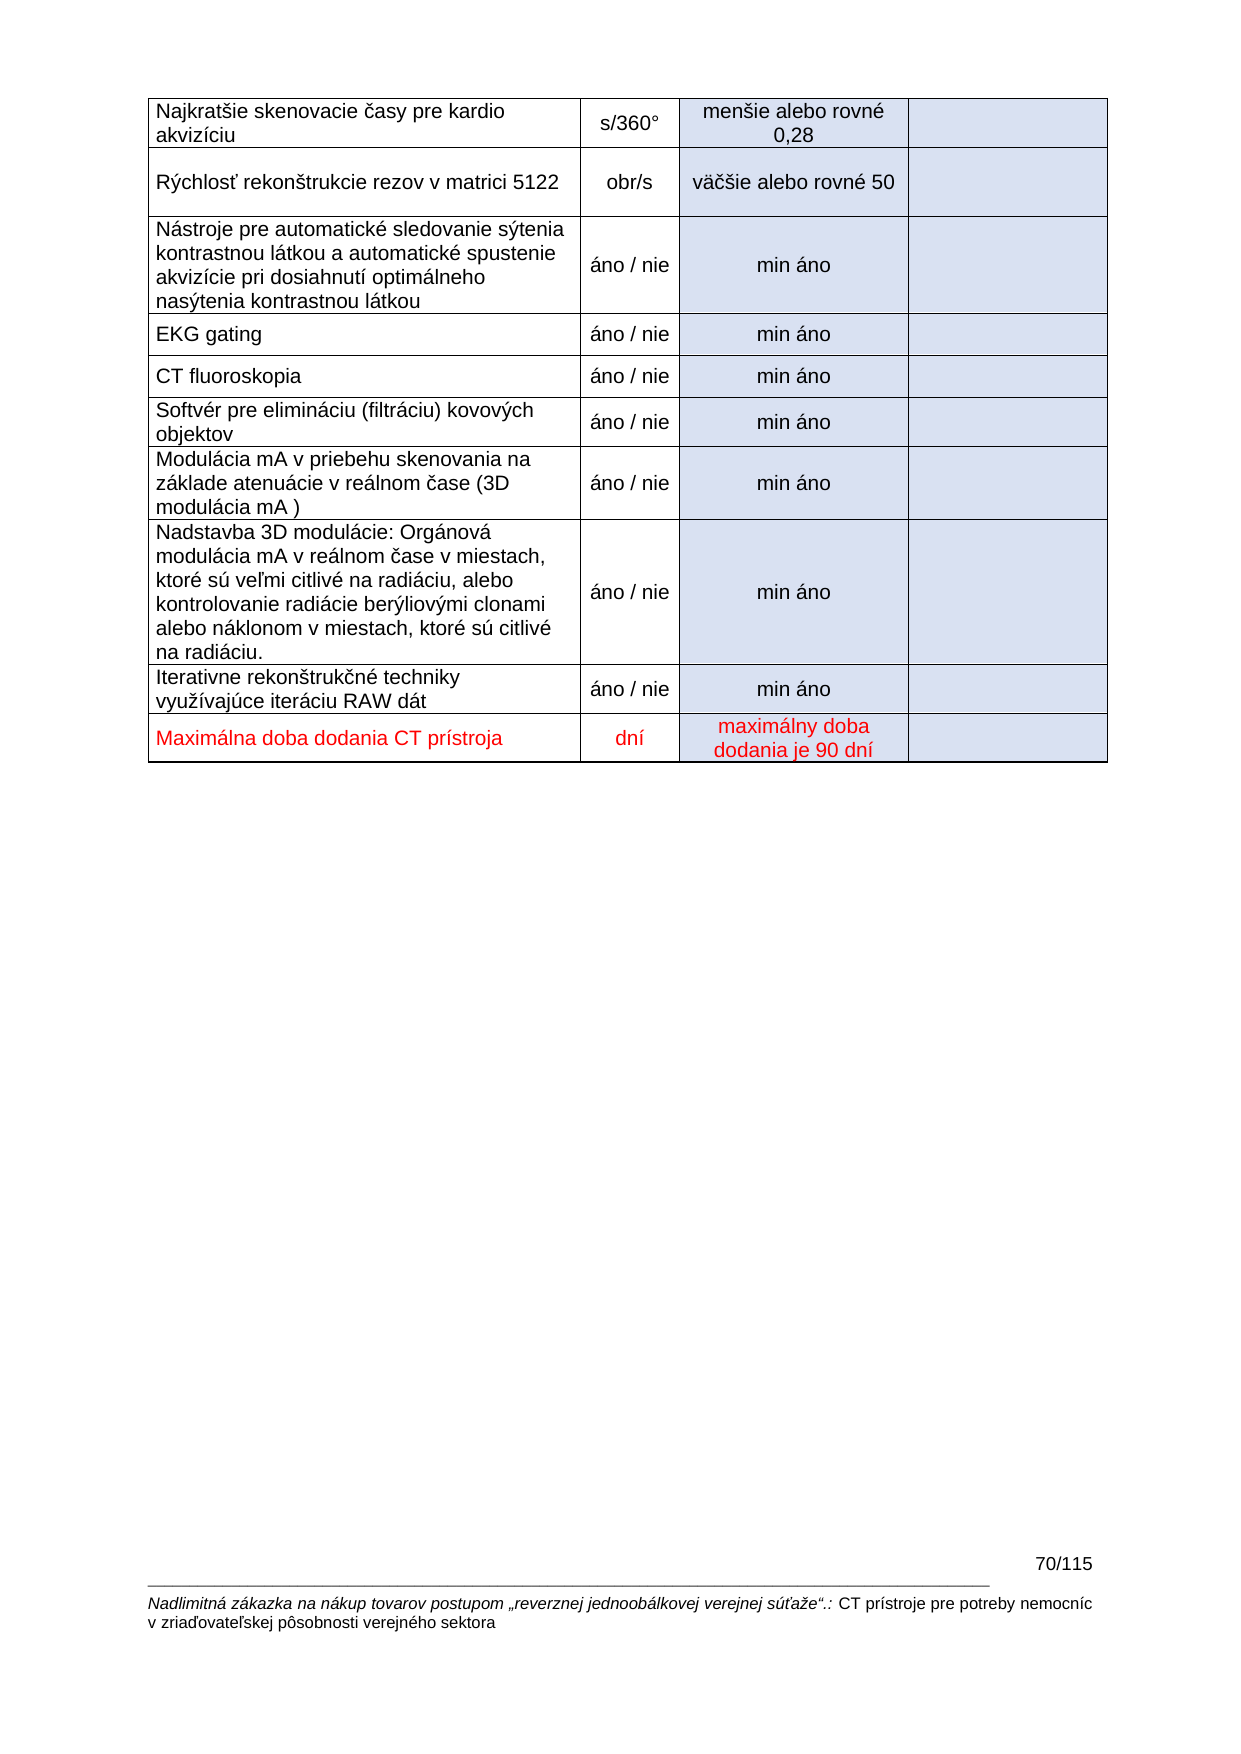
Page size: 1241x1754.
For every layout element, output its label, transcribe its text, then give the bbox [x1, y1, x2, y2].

table_cell min áno [680, 665, 908, 712]
table_cell áno / nie [581, 217, 679, 312]
table_cell áno / nie [581, 665, 679, 712]
table_cell [909, 447, 1107, 519]
table_cell [909, 148, 1107, 216]
table_cell min áno [680, 217, 908, 312]
table_cell Najkratšie skenovacie časy pre kardio akvizíciu [149, 99, 580, 147]
table_cell min áno [680, 356, 908, 397]
table_cell obr/s [581, 148, 679, 216]
table_cell väčšie alebo rovné 50 [680, 148, 908, 216]
table_cell Modulácia mA v priebehu skenovania na základe atenuácie v reálnom čase (3D modulácia mA ) [149, 447, 580, 519]
table_cell EKG gating [149, 314, 580, 354]
table_cell Nástroje pre automatické sledovanie sýtenia kontrastnou látkou a automatické spustenie akvizície pri dosiahnutí optimálneho nasýtenia kontrastnou látkou [149, 217, 580, 312]
table_cell [909, 356, 1107, 397]
table_cell s/360° [581, 99, 679, 147]
table_cell Nadstavba 3D modulácie: Orgánová modulácia mA v reálnom čase v miestach, ktoré sú veľmi citlivé na radiáciu, alebo kontrolovanie radiácie berýliovými clonami alebo náklonom v miestach, ktoré sú citlivé na radiáciu. [149, 520, 580, 663]
table_cell menšie alebo rovné 0,28 [680, 99, 908, 147]
table_cell áno / nie [581, 356, 679, 397]
table_cell Softvér pre elimináciu (filtráciu) kovových objektov [149, 398, 580, 446]
table_cell áno / nie [581, 447, 679, 519]
table_cell maximálny doba dodania je 90 dní [680, 714, 908, 761]
table_cell CT fluoroskopia [149, 356, 580, 397]
table_cell [909, 520, 1107, 663]
table_cell min áno [680, 314, 908, 354]
table_cell min áno [680, 447, 908, 519]
table_cell [909, 314, 1107, 354]
table_cell [909, 665, 1107, 712]
table_cell min áno [680, 398, 908, 446]
table_cell dní [581, 714, 679, 761]
table_cell Iterativne rekonštrukčné techniky využívajúce iteráciu RAW dát [149, 665, 580, 712]
table_cell [909, 398, 1107, 446]
table_cell áno / nie [581, 398, 679, 446]
table_cell [909, 714, 1107, 761]
table_cell áno / nie [581, 520, 679, 663]
table_cell [909, 217, 1107, 312]
table_cell [909, 99, 1107, 147]
table_cell min áno [680, 520, 908, 663]
table_cell Maximálna doba dodania CT prístroja [149, 714, 580, 761]
table_cell áno / nie [581, 314, 679, 354]
table_cell Rýchlosť rekonštrukcie rezov v matrici 5122 [149, 148, 580, 216]
